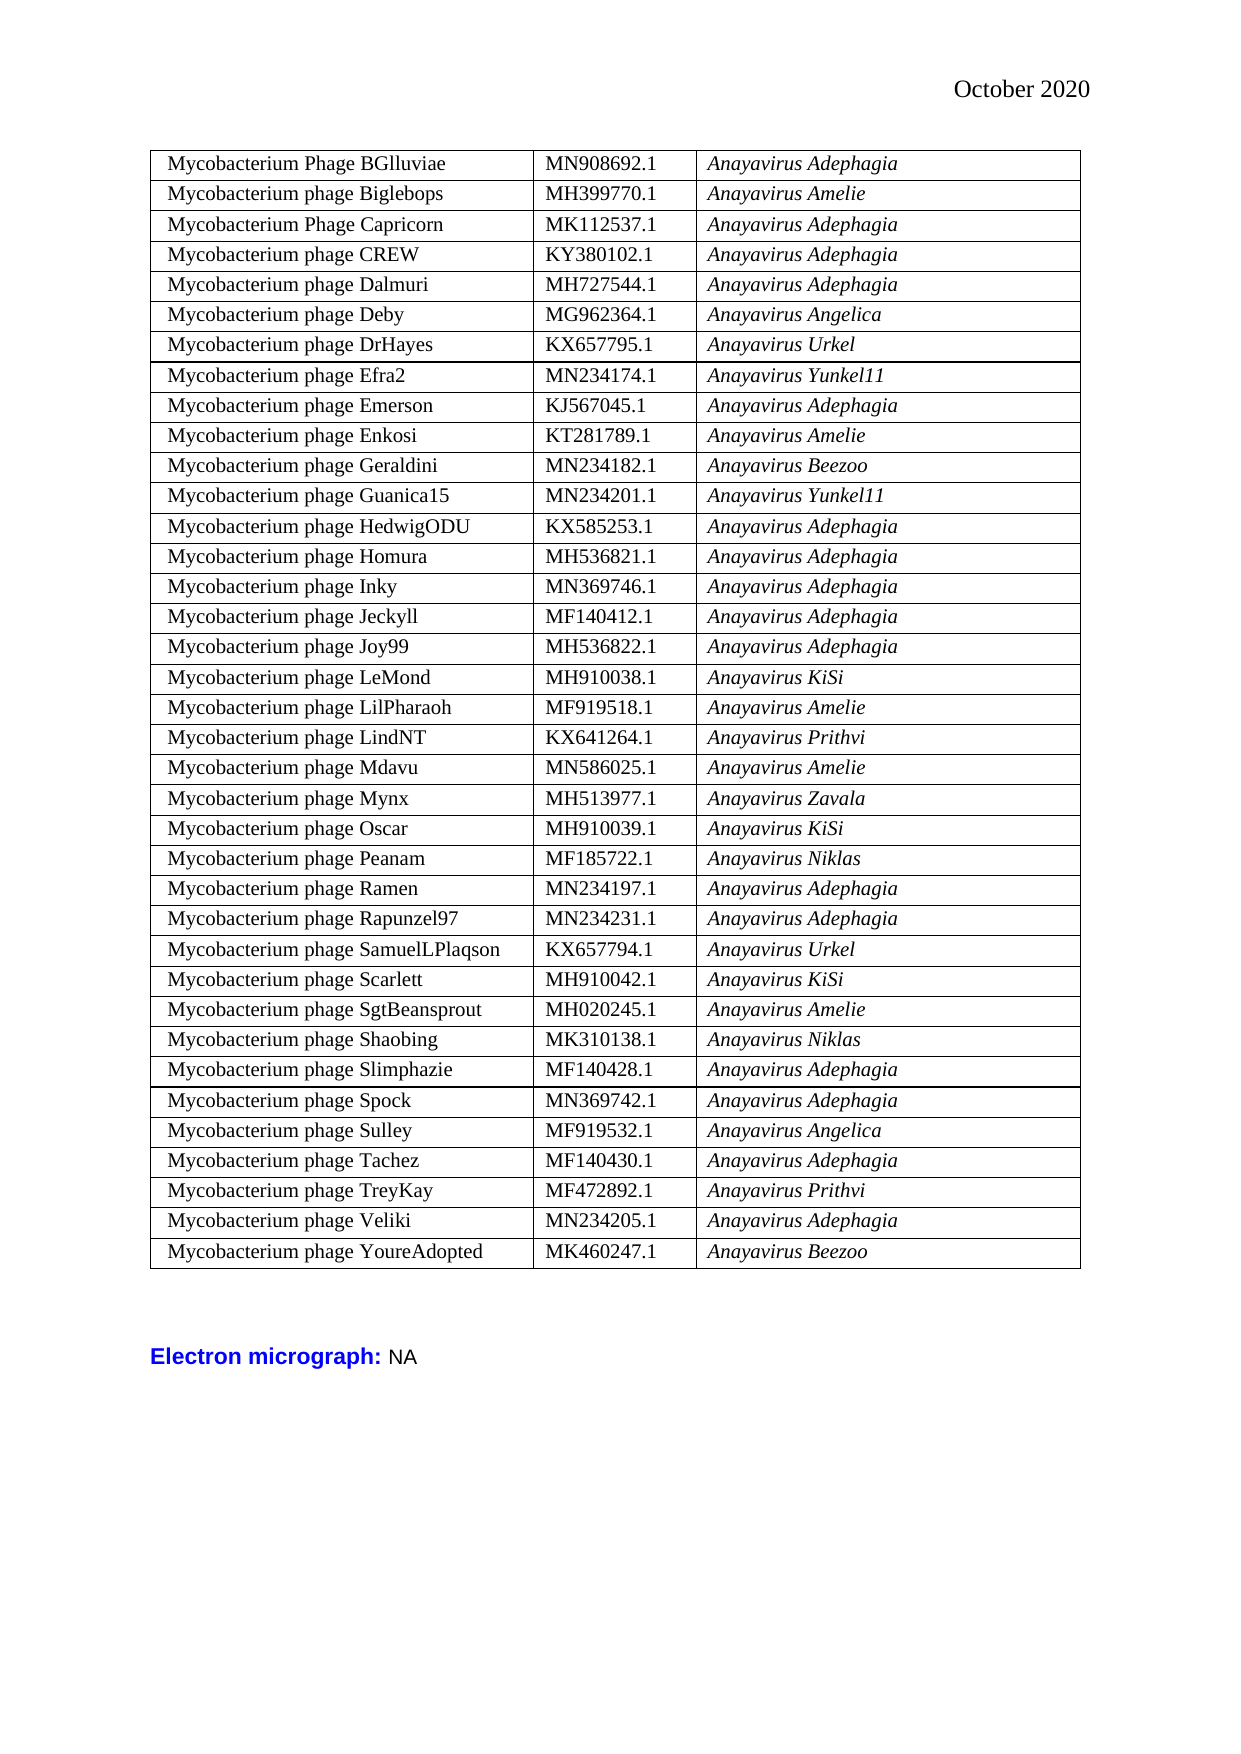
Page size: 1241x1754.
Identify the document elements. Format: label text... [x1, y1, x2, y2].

table_cell MK310138.1 [534, 1027, 696, 1056]
table_cell MN234201.1 [534, 483, 696, 512]
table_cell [697, 151, 1080, 180]
table_cell KT281789.1 [534, 423, 696, 452]
table_cell KY380102.1 [534, 242, 696, 271]
table_cell Mycobacterium phage TreyKay [151, 1178, 533, 1207]
table_cell Anayavirus Adephagia [697, 906, 1080, 935]
table_cell Mycobacterium phage Spock [151, 1088, 533, 1117]
table_cell Mycobacterium phage Oscar [151, 816, 533, 845]
table_cell MN234231.1 [534, 906, 696, 935]
table_cell Mycobacterium phage YoureAdopted [151, 1239, 533, 1268]
table_cell MH910042.1 [534, 967, 696, 996]
table_cell MF919532.1 [534, 1118, 696, 1147]
table_cell Mycobacterium phage Geraldini [151, 453, 533, 482]
table_cell Mycobacterium phage Sulley [151, 1118, 533, 1147]
table_cell Anayavirus Adephagia [697, 393, 1080, 422]
table_cell Anayavirus Adephagia [697, 1148, 1080, 1177]
text Electron micrograph: NA [150, 1343, 1090, 1369]
table_cell MF140428.1 [534, 1057, 696, 1086]
table_cell Anayavirus Adephagia [697, 242, 1080, 271]
table_cell MF185722.1 [534, 846, 696, 875]
table_cell Mycobacterium Phage Capricorn [151, 211, 533, 241]
table_cell Mycobacterium phage Veliki [151, 1208, 533, 1237]
table_cell Anayavirus Adephagia [697, 272, 1080, 301]
table_cell Mycobacterium phage Guanica15 [151, 483, 533, 512]
table_cell Mycobacterium phage Inky [151, 574, 533, 603]
table_cell KX657795.1 [534, 332, 696, 361]
table_cell Anayavirus Urkel [697, 332, 1080, 361]
table_cell Anayavirus KiSi [697, 816, 1080, 845]
table_cell Mycobacterium phage Scarlett [151, 967, 533, 996]
table_cell Anayavirus Niklas [697, 1027, 1080, 1056]
table_cell MH020245.1 [534, 997, 696, 1026]
table_cell Mycobacterium phage Deby [151, 302, 533, 331]
table_cell Anayavirus Niklas [697, 846, 1080, 875]
table_cell Mycobacterium phage Mynx [151, 785, 533, 814]
table_cell Anayavirus Adephagia [697, 211, 1080, 241]
table_cell MF140430.1 [534, 1148, 696, 1177]
table_cell MK112537.1 [534, 211, 696, 241]
table_cell MN586025.1 [534, 755, 696, 784]
table_cell Anayavirus Adephagia [697, 1208, 1080, 1237]
table_cell KJ567045.1 [534, 393, 696, 422]
table_cell Mycobacterium phage LindNT [151, 725, 533, 754]
table_cell Anayavirus Adephagia [697, 574, 1080, 603]
table_cell Anayavirus Prithvi [697, 725, 1080, 754]
table_cell Mycobacterium phage Slimphazie [151, 1057, 533, 1086]
table_cell MH513977.1 [534, 785, 696, 814]
table_cell Anayavirus Adephagia [697, 876, 1080, 905]
table_cell KX585253.1 [534, 514, 696, 543]
table_cell MF140412.1 [534, 604, 696, 633]
table_cell Anayavirus KiSi [697, 967, 1080, 996]
table_cell KX641264.1 [534, 725, 696, 754]
table_cell Mycobacterium Phage BGlluviae [151, 151, 533, 180]
table_cell Anayavirus Adephagia [697, 514, 1080, 543]
table_cell Mycobacterium phage Emerson [151, 393, 533, 422]
table_cell Mycobacterium phage Ramen [151, 876, 533, 905]
table_cell Mycobacterium phage Peanam [151, 846, 533, 875]
table_cell Anayavirus Adephagia [697, 544, 1080, 573]
table_cell MN234205.1 [534, 1208, 696, 1237]
table_cell Anayavirus Adephagia [697, 634, 1080, 663]
table_cell Anayavirus Adephagia [697, 1088, 1080, 1117]
table_cell Anayavirus Zavala [697, 785, 1080, 814]
table_cell Mycobacterium phage Jeckyll [151, 604, 533, 633]
table_cell Mycobacterium phage Dalmuri [151, 272, 533, 301]
table_cell Anayavirus Amelie [697, 755, 1080, 784]
table_cell Mycobacterium phage Joy99 [151, 634, 533, 663]
table_cell MN234182.1 [534, 453, 696, 482]
table_cell Anayavirus KiSi [697, 665, 1080, 694]
table_cell Anayavirus Prithvi [697, 1178, 1080, 1207]
table_cell MH536822.1 [534, 634, 696, 663]
table_cell MK460247.1 [534, 1239, 696, 1268]
table_cell Mycobacterium phage SgtBeansprout [151, 997, 533, 1026]
table_cell Mycobacterium phage DrHayes [151, 332, 533, 361]
table_cell MF919518.1 [534, 695, 696, 724]
table_cell Mycobacterium phage Homura [151, 544, 533, 573]
table_cell MN908692.1 [534, 151, 696, 180]
table_cell Anayavirus Amelie [697, 423, 1080, 452]
table_cell Mycobacterium phage HedwigODU [151, 514, 533, 543]
table_cell Mycobacterium phage Efra2 [151, 363, 533, 392]
table_cell MF472892.1 [534, 1178, 696, 1207]
table_cell Anayavirus Urkel [697, 936, 1080, 966]
table_cell Mycobacterium phage LilPharaoh [151, 695, 533, 724]
table_cell Mycobacterium phage Biglebops [151, 181, 533, 210]
table_cell MN369746.1 [534, 574, 696, 603]
table_cell Anayavirus Amelie [697, 695, 1080, 724]
table_cell Anayavirus Adephagia [697, 604, 1080, 633]
table_cell Mycobacterium phage LeMond [151, 665, 533, 694]
table_cell Anayavirus Amelie [697, 997, 1080, 1026]
table_cell Mycobacterium phage Mdavu [151, 755, 533, 784]
table_cell MH910039.1 [534, 816, 696, 845]
table_cell Mycobacterium phage CREW [151, 242, 533, 271]
table_cell Mycobacterium phage SamuelLPlaqson [151, 936, 533, 966]
table_cell MN369742.1 [534, 1088, 696, 1117]
table_cell Mycobacterium phage Enkosi [151, 423, 533, 452]
table_cell Anayavirus Adephagia [697, 1057, 1080, 1086]
table_cell Anayavirus Beezoo [697, 453, 1080, 482]
table_cell MH399770.1 [534, 181, 696, 210]
table_cell Anayavirus Amelie [697, 181, 1080, 210]
table_cell Anayavirus Beezoo [697, 1239, 1080, 1268]
table_cell MN234174.1 [534, 363, 696, 392]
table_cell Mycobacterium phage Shaobing [151, 1027, 533, 1056]
table_cell MH727544.1 [534, 272, 696, 301]
table_cell Mycobacterium phage Tachez [151, 1148, 533, 1177]
table_cell MG962364.1 [534, 302, 696, 331]
table_cell MN234197.1 [534, 876, 696, 905]
table_cell Anayavirus Yunkel11 [697, 483, 1080, 512]
table_cell Anayavirus Yunkel11 [697, 363, 1080, 392]
table_cell MH910038.1 [534, 665, 696, 694]
table_cell KX657794.1 [534, 936, 696, 966]
table_cell Anayavirus Angelica [697, 302, 1080, 331]
table_cell MH536821.1 [534, 544, 696, 573]
table_cell Mycobacterium phage Rapunzel97 [151, 906, 533, 935]
table_cell Anayavirus Angelica [697, 1118, 1080, 1147]
